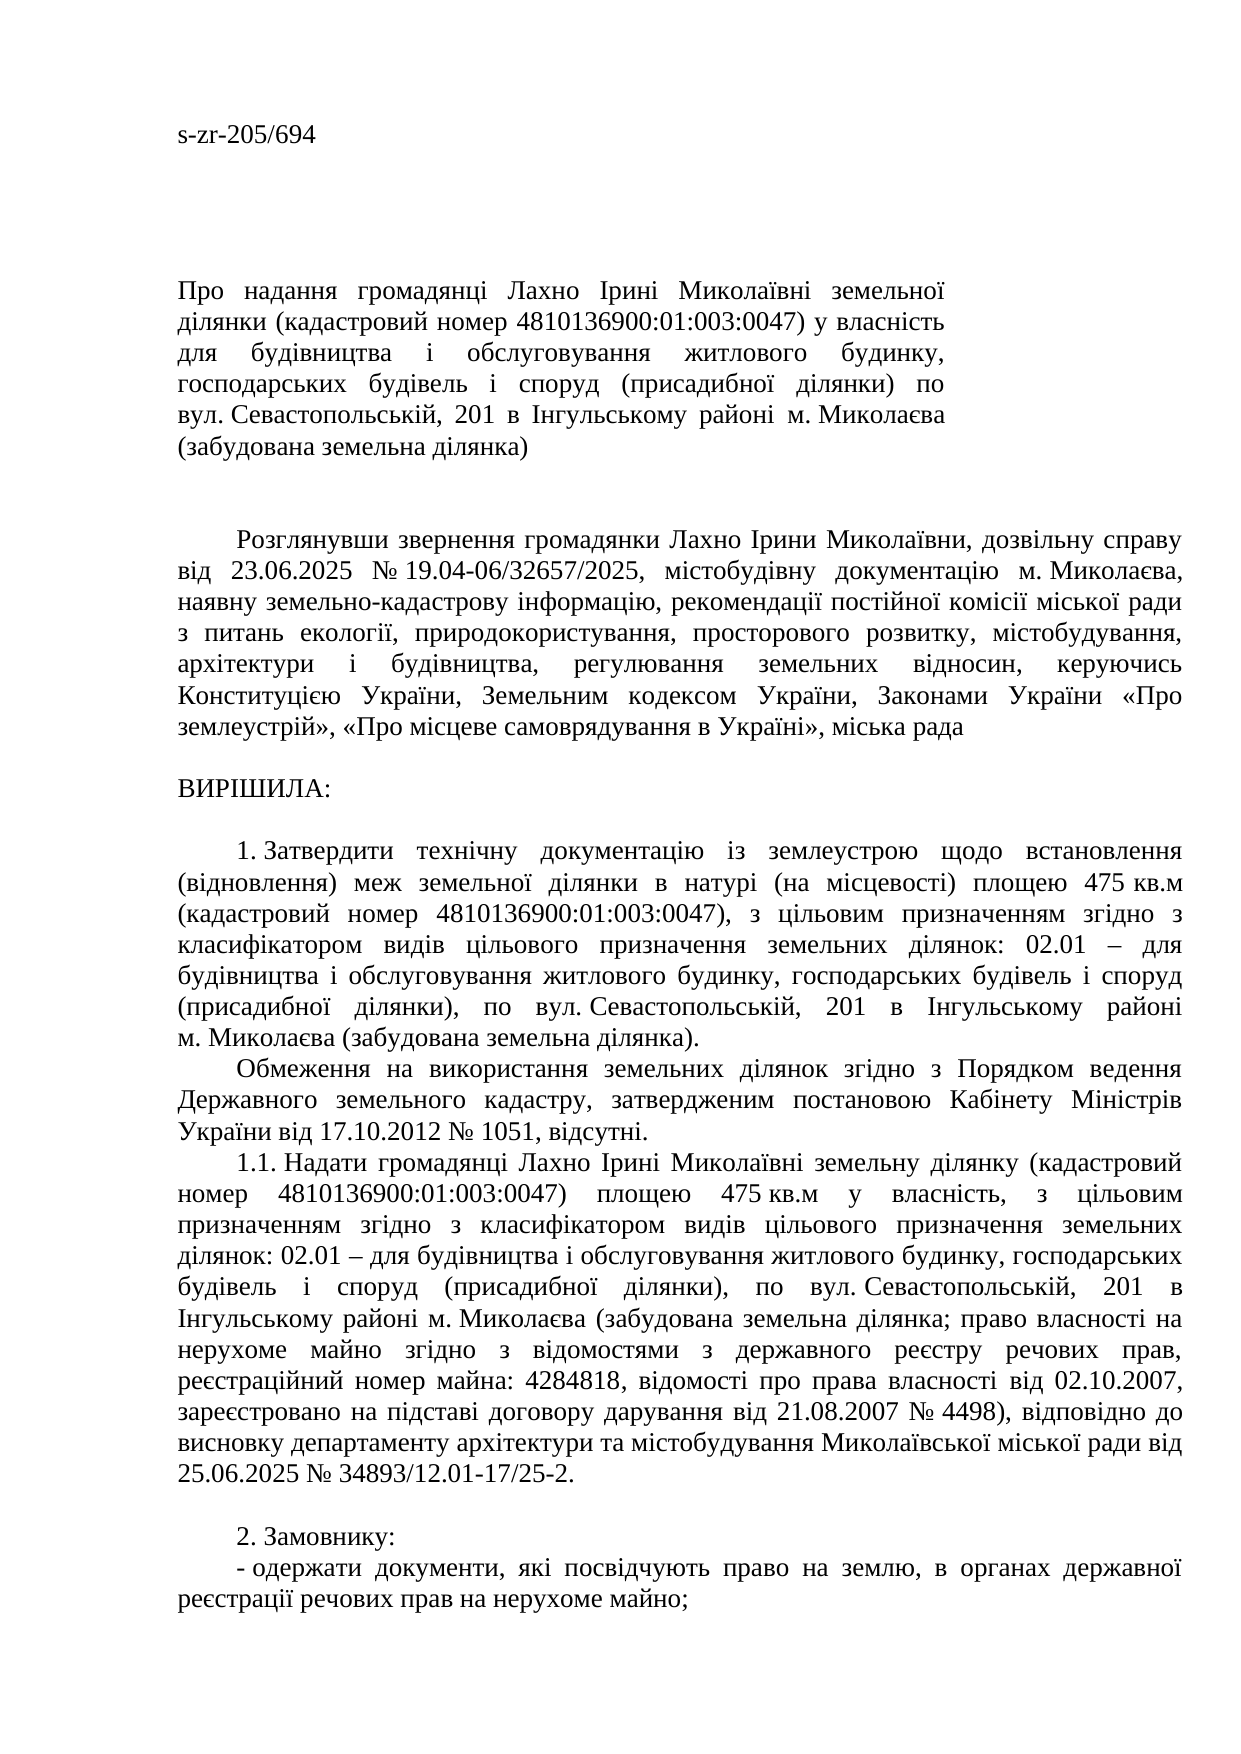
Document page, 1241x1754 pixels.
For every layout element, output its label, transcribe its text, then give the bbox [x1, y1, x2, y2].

text Розглянувши звернення громадянки Лахно Ірини Миколаївни, дозвільну справу від 23.06.2025 № 19.04-06/32657/2025, містобудівну документацію м. Миколаєва, наявну земельно-кадастрову інформацію, рекомендації постійної комісії міської ради з питань екології, природокористування, просторового розвитку, містобудування, архітектури і будівництва, регулювання земельних відносин, керуючись Конституцією України, Земельним кодексом України, Законами України «Про землеустрій», «Про місцеве самоврядування в Україні», міська рада [177, 523, 1183, 741]
text 1. Затвердити технічну документацію із землеустрою щодо встановлення (відновлення) меж земельної ділянки в натурі (на місцевості) площею 475 кв.м (кадастровий номер 4810136900:01:003:0047), з цільовим призначенням згідно з класифікатором видів цільового призначення земельних ділянок: 02.01 – для будівництва і обслуговування житлового будинку, господарських будівель і споруд (присадибної ділянки), по вул. Севастопольській, 201 в Інгульському районі м. Миколаєва (забудована земельна ділянка). [177, 834, 1183, 1052]
text s-zr-205/694 [177, 118, 1183, 149]
text Обмеження на використання земельних ділянок згідно з Порядком ведення Державного земельного кадастру, затвердженим постановою Кабінету Міністрів України від 17.10.2012 № 1051, відсутні. [177, 1052, 1183, 1146]
text 1.1. Надати громадянці Лахно Ірині Миколаївні земельну ділянку (кадастровий номер 4810136900:01:003:0047) площею 475 кв.м у власність, з цільовим призначенням згідно з класифікатором видів цільового призначення земельних ділянок: 02.01 – для будівництва і обслуговування житлового будинку, господарських будівель і споруд (присадибної ділянки), по вул. Севастопольській, 201 в Інгульському районі м. Миколаєва (забудована земельна ділянка; право власності на нерухоме майно згідно з відомостями з державного реєстру речових прав, реєстраційний номер майна: 4284818, відомості про права власності від 02.10.2007, зареєстровано на підставі договору дарування від 21.08.2007 № 4498), відповідно до висновку департаменту архітектури та містобудування Миколаївської міської ради від 25.06.2025 № 34893/12.01-17/25-2. [177, 1146, 1183, 1488]
text - одержати документи, які посвідчують право на землю, в органах державної реєстрації речових прав на нерухоме майно; [177, 1551, 1183, 1613]
text Про надання громадянці Лахно Ірині Миколаївні земельної ділянки (кадастровий номер 4810136900:01:003:0047) у власність для будівництва і обслуговування житлового будинку, господарських будівель і споруд (присадибної ділянки) по вул. Севастопольській, 201 в Інгульському районі м. Миколаєва (забудована земельна ділянка) [177, 274, 945, 461]
text ВИРІШИЛА: [177, 772, 1183, 803]
text 2. Замовнику: [177, 1520, 1183, 1551]
